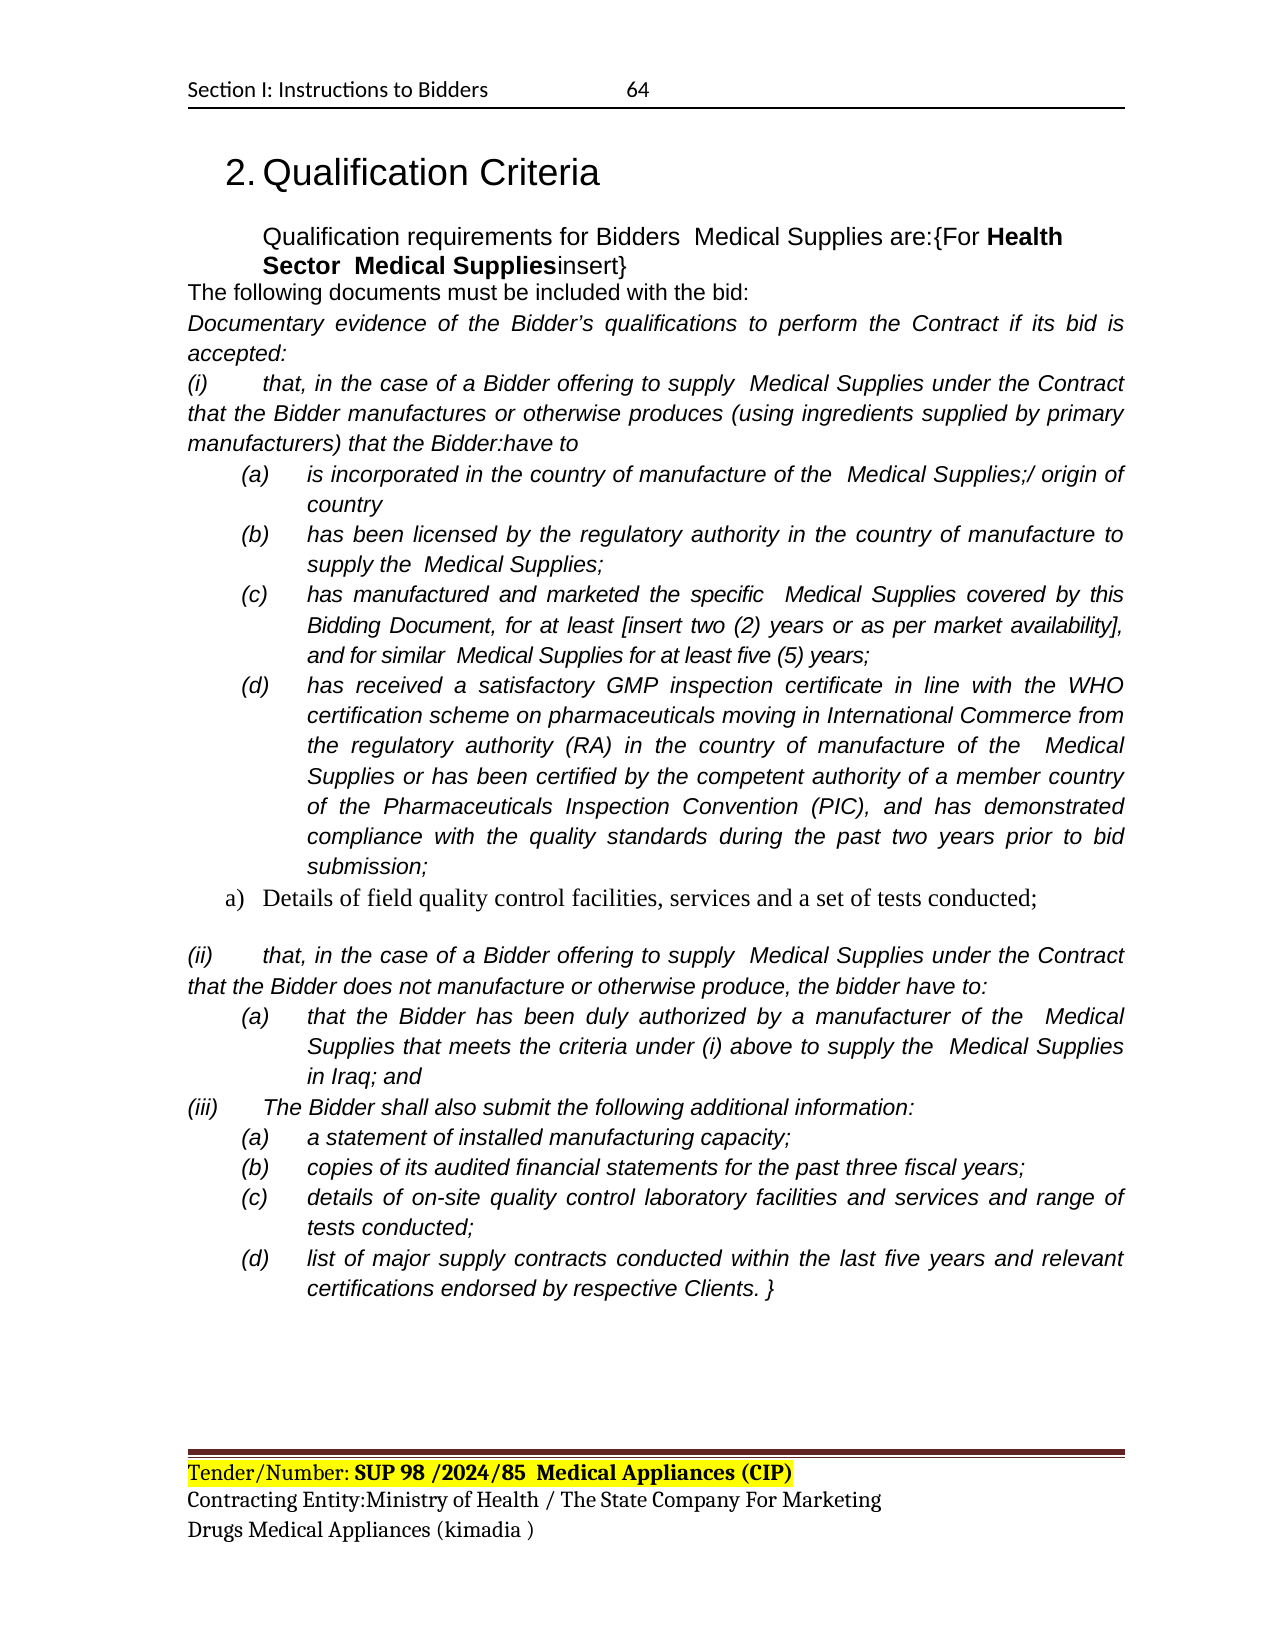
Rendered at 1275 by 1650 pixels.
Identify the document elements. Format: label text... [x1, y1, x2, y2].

text (a) that the Bidder has been duly authorized by a manufacturer of the Medical Supplies that meets the criteria under (i) above to supply the Medical Supplies in Iraq; and [241, 1003, 1125, 1090]
text (a) a statement of installed manufacturing capacity; [241, 1124, 1125, 1150]
list Qualification Criteria [225, 150, 1125, 193]
text (b) has been licensed by the regulatory authority in the country of manufacture to supply the Medical Supplies; [241, 521, 1125, 578]
list Details of field quality control facilities, services and a set of tests conducted; [225, 883, 1125, 912]
text (ii) that, in the case of a Bidder offering to supply Medical Supplies under the Contract that the Bidder does not manufacture or otherwise produce, the bidder have to: [187, 942, 1125, 999]
text (d) has received a satisfactory GMP inspection certificate in line with the WHO certification scheme on pharmaceuticals moving in International Commerce from the regulatory authority (RA) in the country of manufacture of the Medical Supplies or has been certified by the competent authority of a member country of the Pharmaceuticals Inspection Convention (PIC), and has demonstrated compliance with the quality standards during the past two years prior to bid submission; [241, 672, 1125, 880]
text (d) list of major supply contracts conducted within the last five years and relevant certifications endorsed by respective Clients. } [241, 1244, 1125, 1301]
text (a) is incorporated in the country of manufacture of the Medical Supplies;/ origin of country [241, 461, 1125, 517]
text (iii) The Bidder shall also submit the following additional information: [187, 1093, 1125, 1120]
list Qualification requirements for Bidders Medical Supplies are:{For Health Sector Medical Suppliesinsert} [262, 222, 1125, 279]
text (c) has manufactured and marketed the specific Medical Supplies covered by this Bidding Document, for at least [insert two (2) years or as per market availability], and for similar Medical Supplies for at least five (5) years; [241, 581, 1125, 668]
text Documentary evidence of the Bidder’s qualifications to perform the Contract if its bid is accepted: [187, 309, 1125, 366]
text (b) copies of its audited financial statements for the past three fiscal years; [241, 1154, 1125, 1180]
text (i) that, in the case of a Bidder offering to supply Medical Supplies under the Contract that the Bidder manufactures or otherwise produces (using ingredients supplied by primary manufacturers) that the Bidder:have to [187, 370, 1125, 457]
text The following documents must be included with the bid: [187, 279, 1125, 306]
text (c) details of on-site quality control laboratory facilities and services and range of tests conducted; [241, 1184, 1125, 1241]
